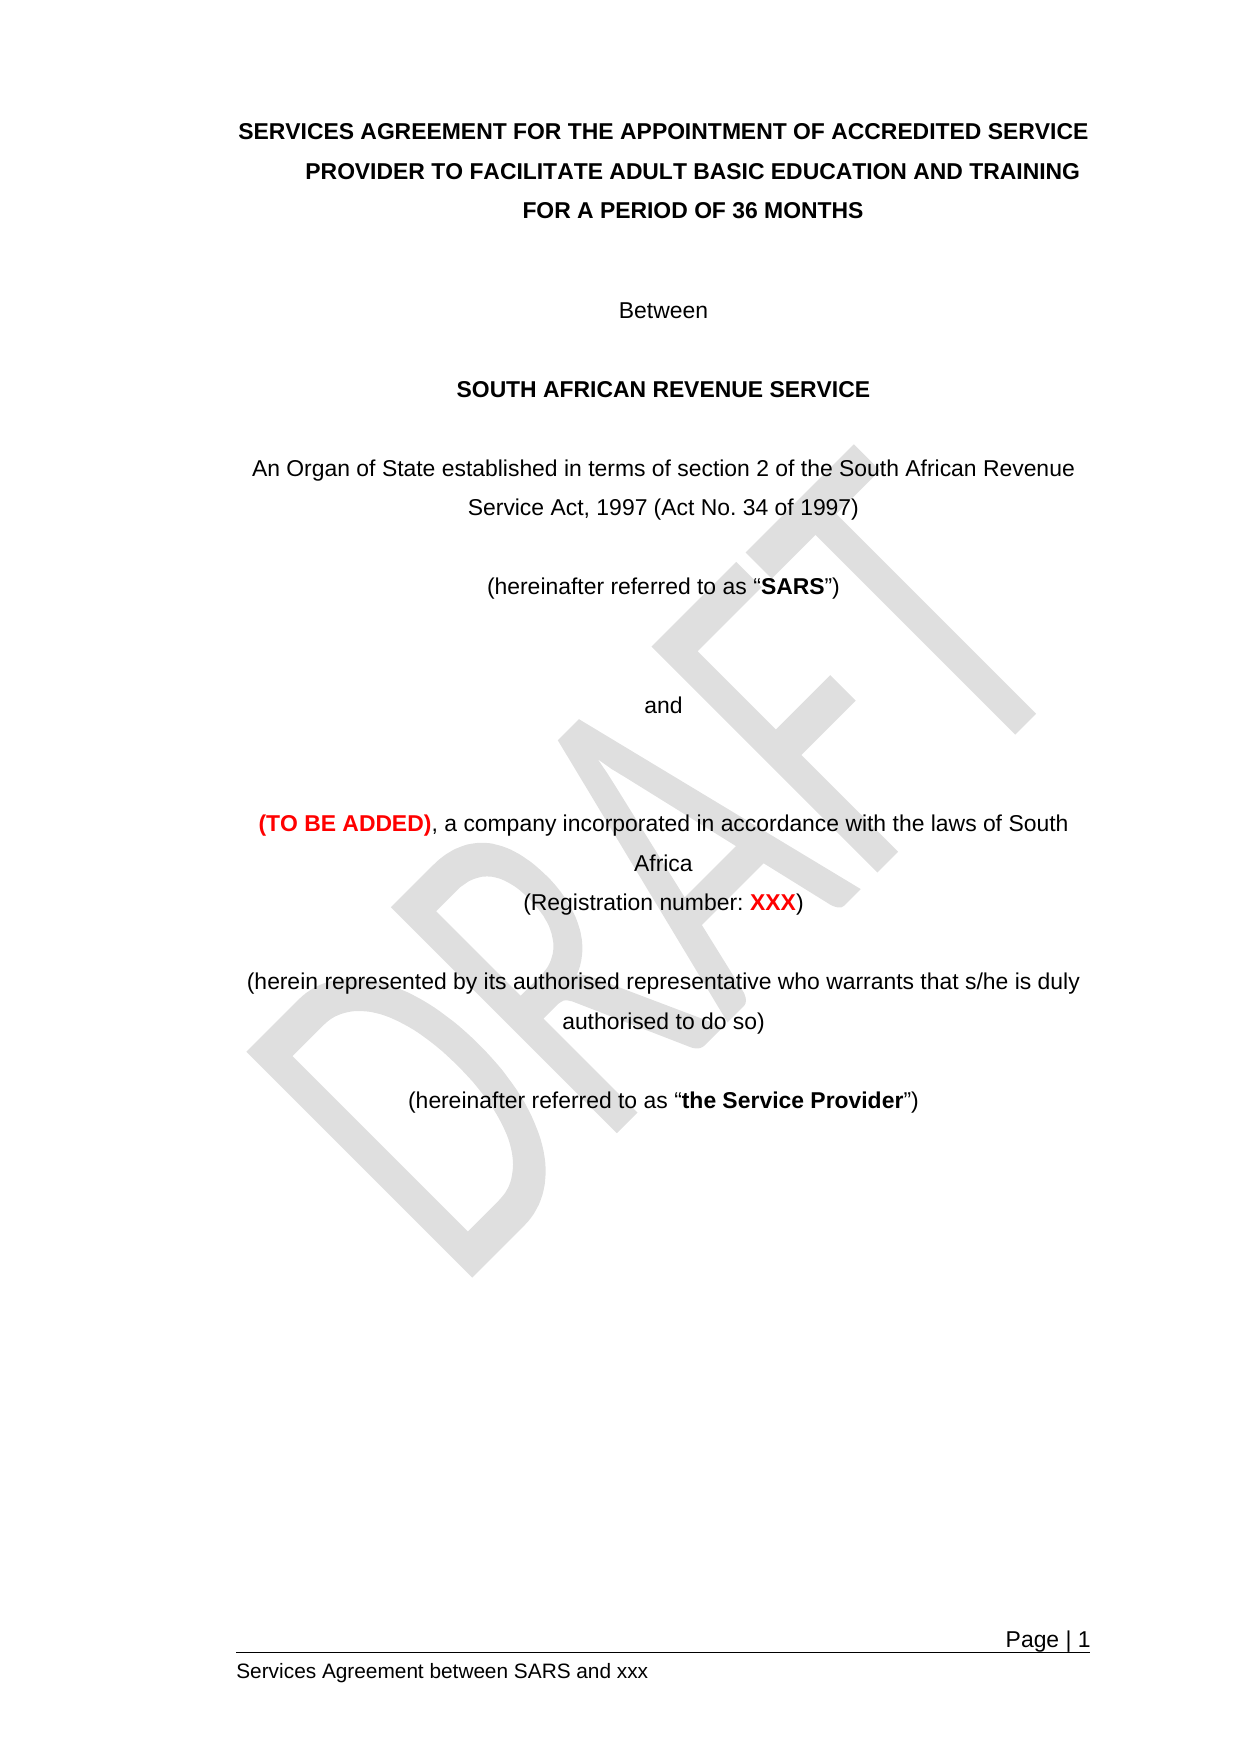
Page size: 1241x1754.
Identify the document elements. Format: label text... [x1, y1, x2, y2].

text (hereinafter referred to as “SARS”) [236, 573, 1090, 600]
text (Registration number: XXX) [236, 889, 1090, 916]
text An Organ of State established in terms of section 2 of the South African Revenue Service Act, 1997 (Act No. 34 of 1997) [236, 455, 1090, 521]
text (hereinafter referred to as “the Service Provider”) [236, 1087, 1090, 1113]
text SERVICES AGREEMENT FOR THE APPOINTment OF accredited SERVICE PROVIDER TO FACILITATE ADULT BASIC EDUCATION AND TRAINING FOR A PERIOD OF 36 Months [236, 118, 1090, 223]
text SOUTH AFRICAN REVENUE SERVICE [236, 376, 1090, 402]
text Between [236, 297, 1090, 323]
text (herein represented by its authorised representative who warrants that s/he is duly authorised to do so) [236, 968, 1090, 1034]
text (TO BE ADDED), a company incorporated in accordance with the laws of South Africa [236, 810, 1090, 876]
text and [236, 692, 1090, 718]
